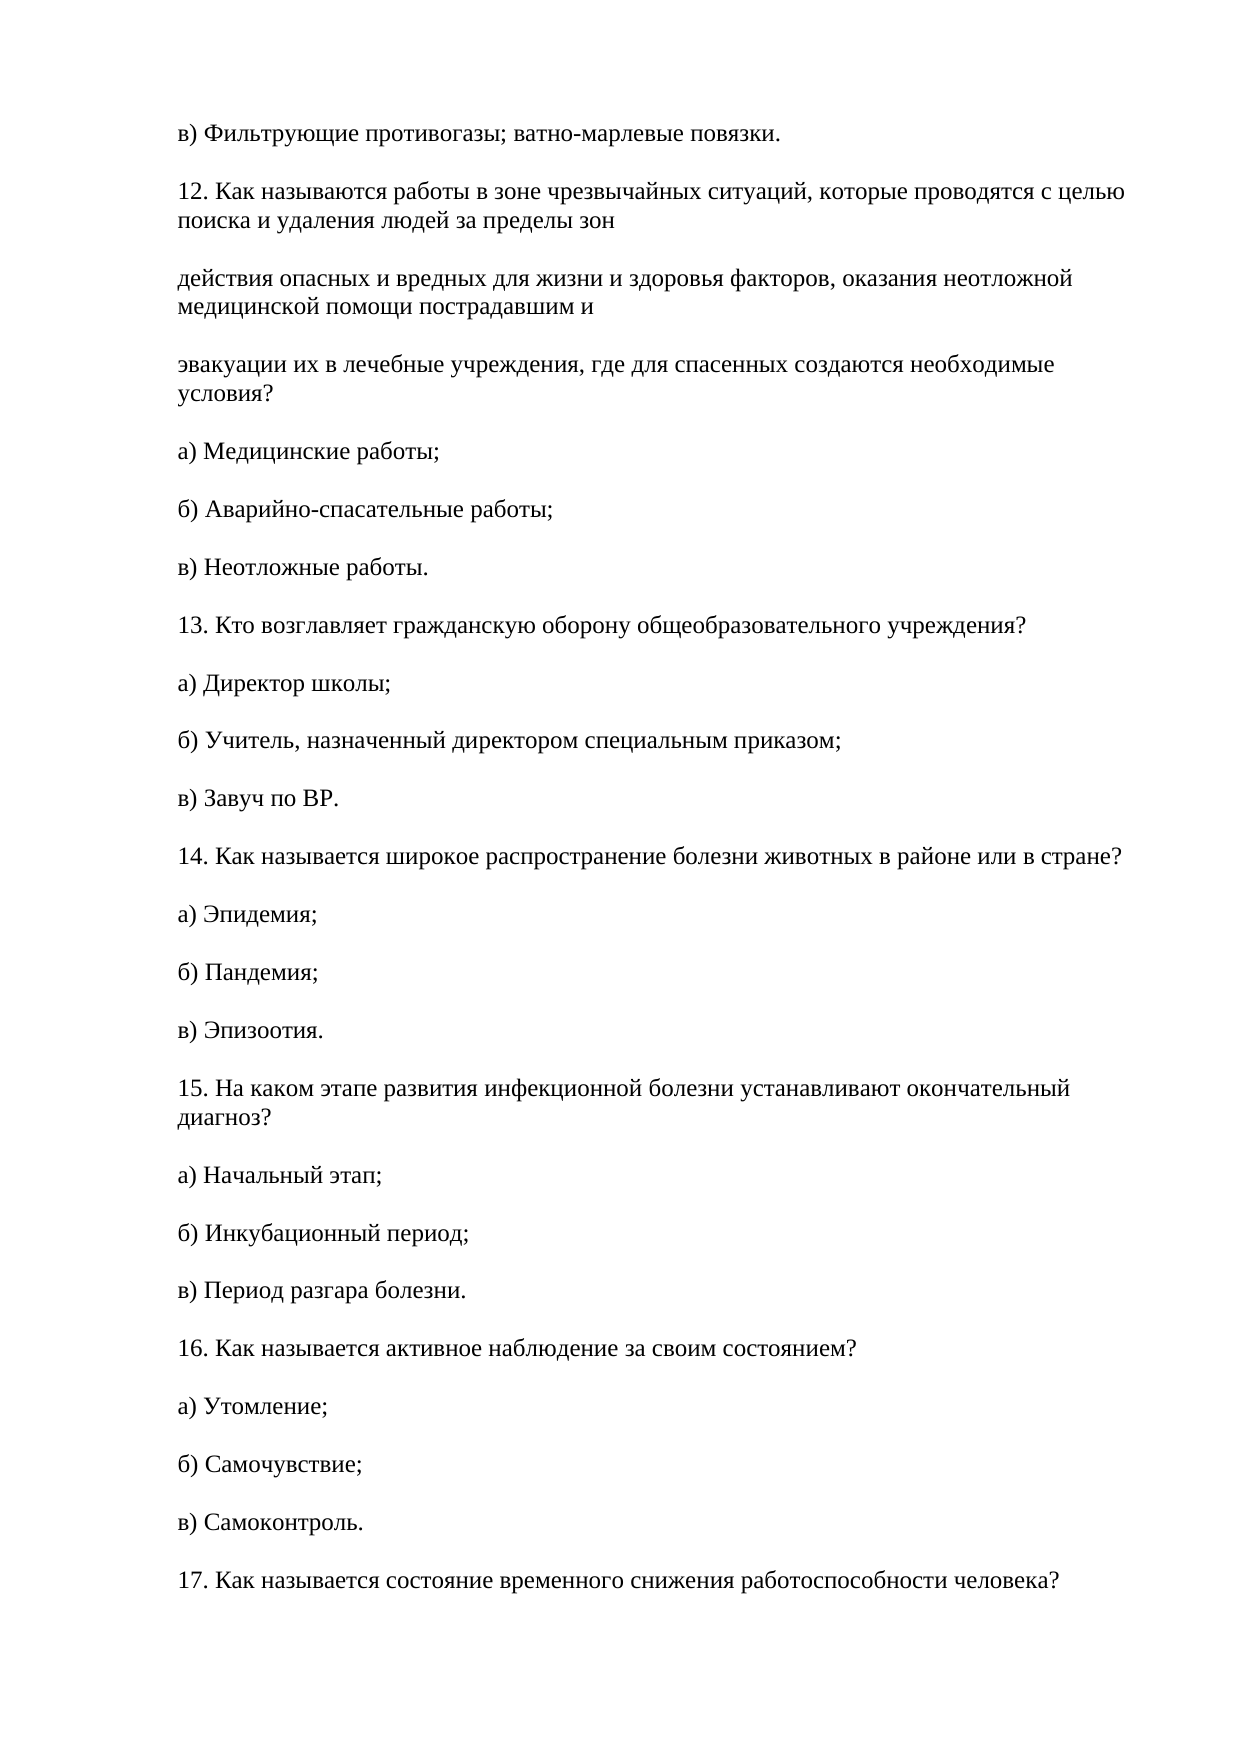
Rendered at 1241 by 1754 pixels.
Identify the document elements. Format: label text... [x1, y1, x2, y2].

text а) Начальный этап; [177, 1160, 1152, 1188]
text а) Медицинские работы; [177, 436, 1152, 465]
text в) Самоконтроль. [177, 1507, 1152, 1536]
text б) Аварийно-спасательные работы; [177, 494, 1152, 523]
text 15. На каком этапе развития инфекционной болезни устанавливают окончательный диагноз? [177, 1073, 1152, 1131]
text 14. Как называется широкое распространение болезни животных в районе или в стране? [177, 841, 1152, 870]
text 13. Кто возглавляет гражданскую оборону общеобразовательного учреждения? [177, 610, 1152, 638]
text 12. Как называются работы в зоне чрезвычайных ситуаций, которые проводятся с целью поиска и удаления людей за пределы зон [177, 176, 1152, 233]
text б) Пандемия; [177, 957, 1152, 986]
text в) Завуч по ВР. [177, 783, 1152, 812]
text 17. Как называется состояние временного снижения работоспособности человека? [177, 1565, 1152, 1594]
text б) Инкубационный период; [177, 1218, 1152, 1246]
text в) Фильтрующие противогазы; ватно-марлевые повязки. [177, 118, 1152, 147]
text в) Неотложные работы. [177, 552, 1152, 581]
text 16. Как называется активное наблюдение за своим состоянием? [177, 1333, 1152, 1362]
text в) Эпизоотия. [177, 1015, 1152, 1044]
text а) Эпидемия; [177, 899, 1152, 928]
text в) Период разгара болезни. [177, 1276, 1152, 1304]
text действия опасных и вредных для жизни и здоровья факторов, оказания неотложной медицинской помощи пострадавшим и [177, 263, 1152, 320]
text эвакуации их в лечебные учреждения, где для спасенных создаются необходимые условия? [177, 349, 1152, 407]
text а) Утомление; [177, 1391, 1152, 1420]
text б) Учитель, назначенный директором специальным приказом; [177, 726, 1152, 754]
text а) Директор школы; [177, 668, 1152, 696]
text б) Самочувствие; [177, 1449, 1152, 1478]
